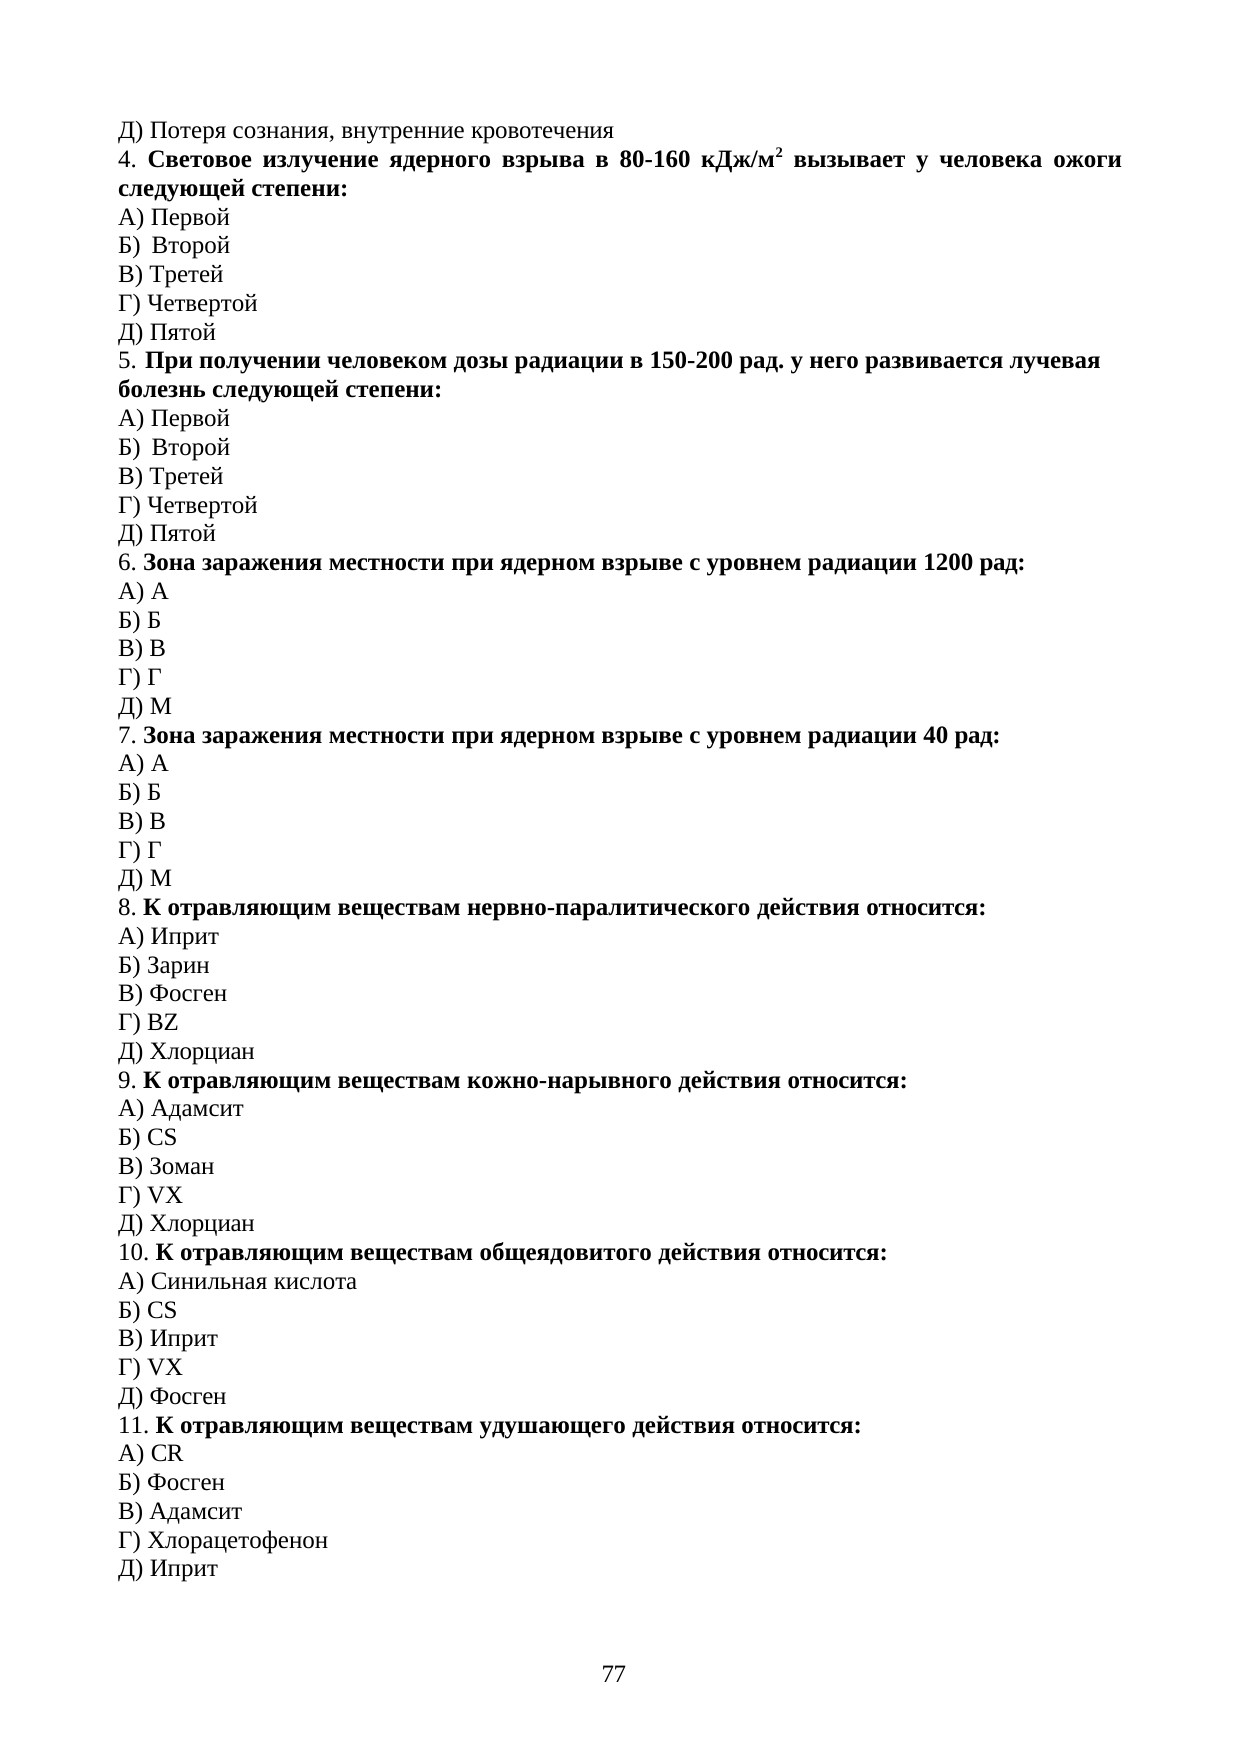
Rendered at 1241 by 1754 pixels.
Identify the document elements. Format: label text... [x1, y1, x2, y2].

subtitle Зона заражения местности при ядерном взрыве с уровнем радиации 40 рад: [118, 720, 1153, 748]
text А) Синильная кислота Б) CS [118, 1266, 360, 1323]
text Г) Четвертой Д) Пятой [118, 288, 258, 346]
text Д) Хлорциан [118, 1208, 1153, 1237]
text Б) Б [118, 605, 1153, 633]
text Д) Хлорциан [118, 1036, 1153, 1065]
text А) А [118, 576, 1153, 605]
text Д) М [118, 863, 1153, 892]
text Г) Хлорацетофенон Д) Иприт [118, 1525, 349, 1582]
text В) Иприт Г) VX [118, 1323, 218, 1381]
subtitle К отравляющим веществам нервно-паралитического действия относится: [118, 892, 1153, 921]
text Б) Б [118, 777, 1153, 806]
text Б) Фосген В) Адамсит [118, 1467, 242, 1525]
text Д) Фосген [118, 1381, 1153, 1410]
text А) Первой Б) Второй В) Третей [118, 403, 230, 490]
text А) Адамсит Б) CS [118, 1093, 258, 1151]
text Д) Потеря сознания, внутренние кровотечения [118, 115, 1153, 144]
text А) Иприт Б) Зарин В) Фосген Г) BZ [118, 921, 227, 1036]
subtitle Световое излучение ядерного взрыва в 80-160 кДж/м2 вызывает у человека ожоги следующей степени: [118, 144, 1122, 202]
text Г) Г [118, 662, 1153, 691]
text В) В [118, 633, 1153, 662]
subtitle Зона заражения местности при ядерном взрыве с уровнем радиации 1200 рад: [118, 547, 1153, 576]
text А) А [118, 748, 1153, 777]
text Д) М [118, 691, 1153, 720]
subtitle При получении человеком дозы радиации в 150-200 рад. у него развивается лучевая болезнь следующей степени: [118, 346, 1122, 403]
text В) В [118, 806, 1153, 835]
text В) Зоман Г) VX [118, 1151, 215, 1208]
subtitle К отравляющим веществам удушающего действия относится: [118, 1410, 1153, 1438]
subtitle К отравляющим веществам общеядовитого действия относится: [118, 1237, 1153, 1266]
text А) Первой Б) Второй В) Третей [118, 202, 230, 288]
text Г) Г [118, 835, 1153, 863]
text Г) Четвертой Д) Пятой [118, 490, 258, 547]
subtitle К отравляющим веществам кожно-нарывного действия относится: [118, 1065, 1153, 1093]
text А) CR [118, 1438, 1153, 1467]
